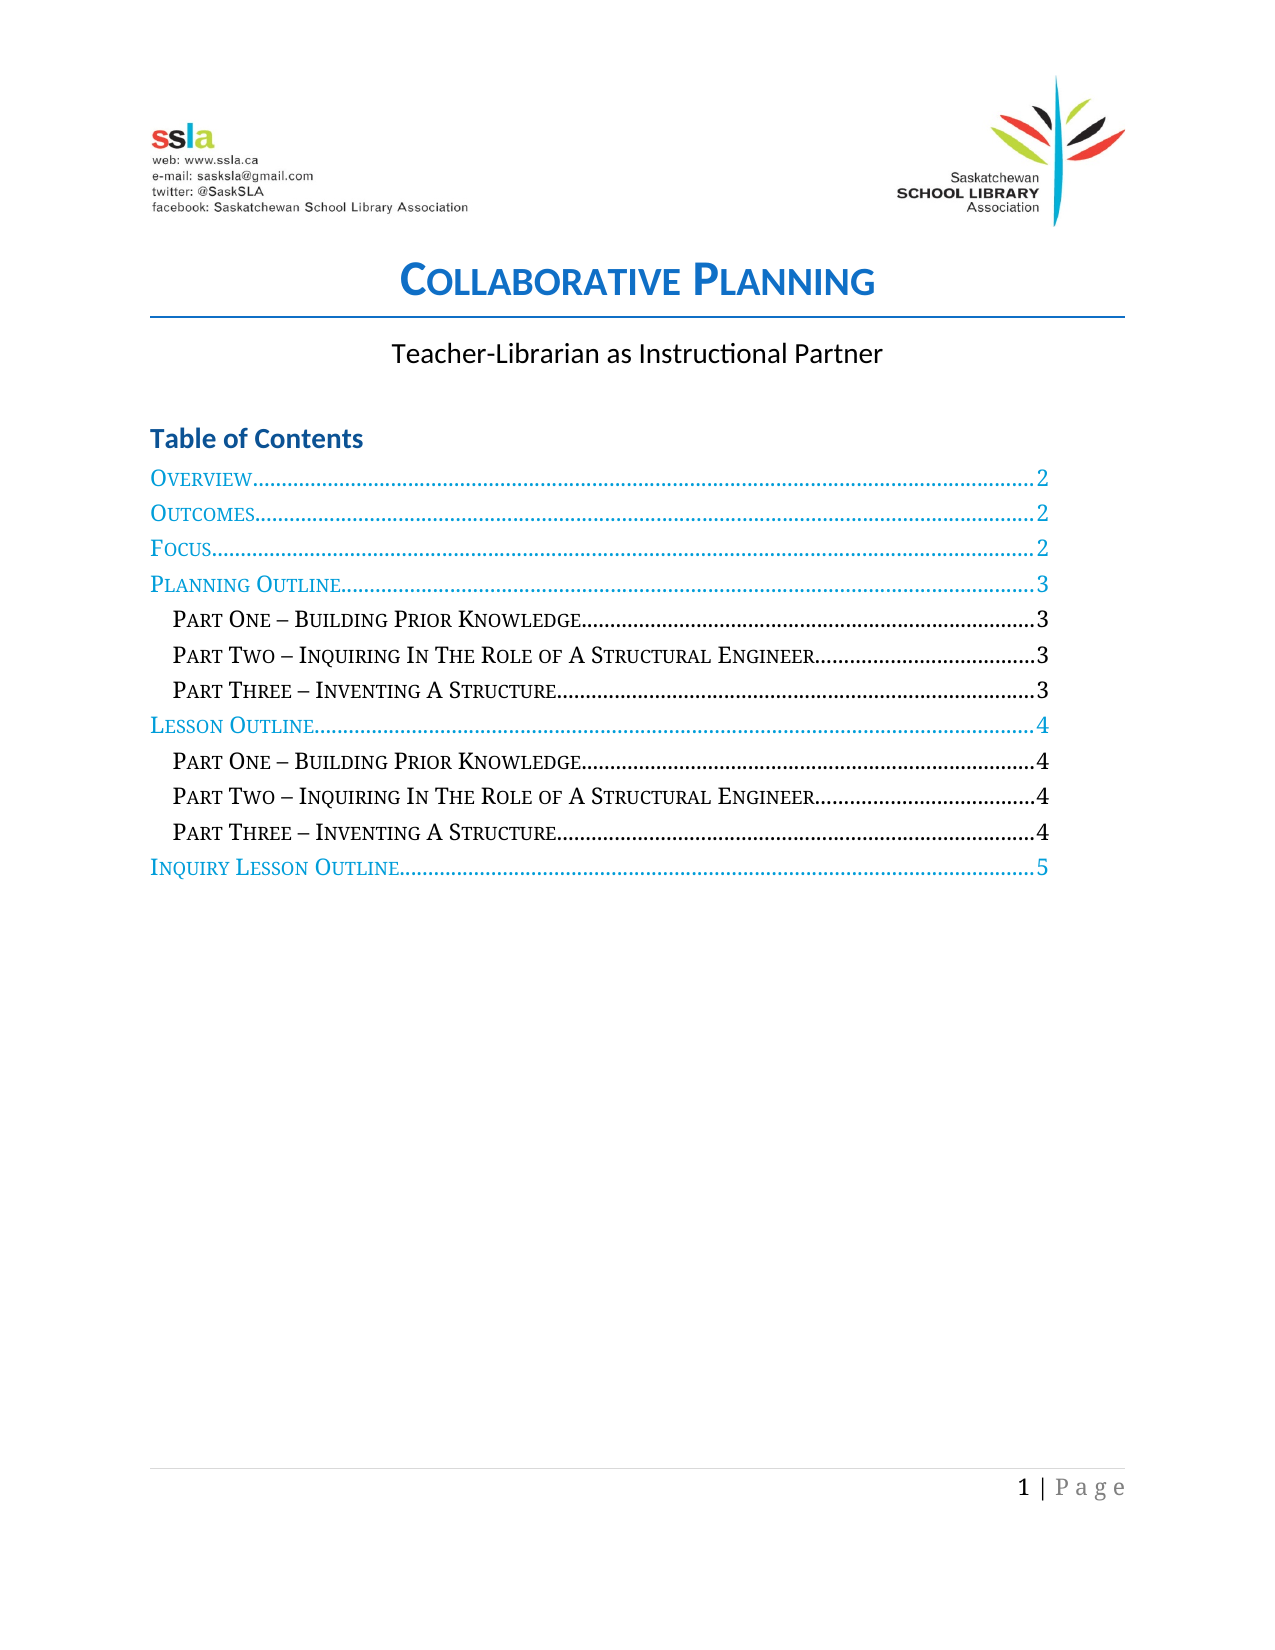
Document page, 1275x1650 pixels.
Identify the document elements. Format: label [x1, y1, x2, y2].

picture [150, 75, 1125, 227]
